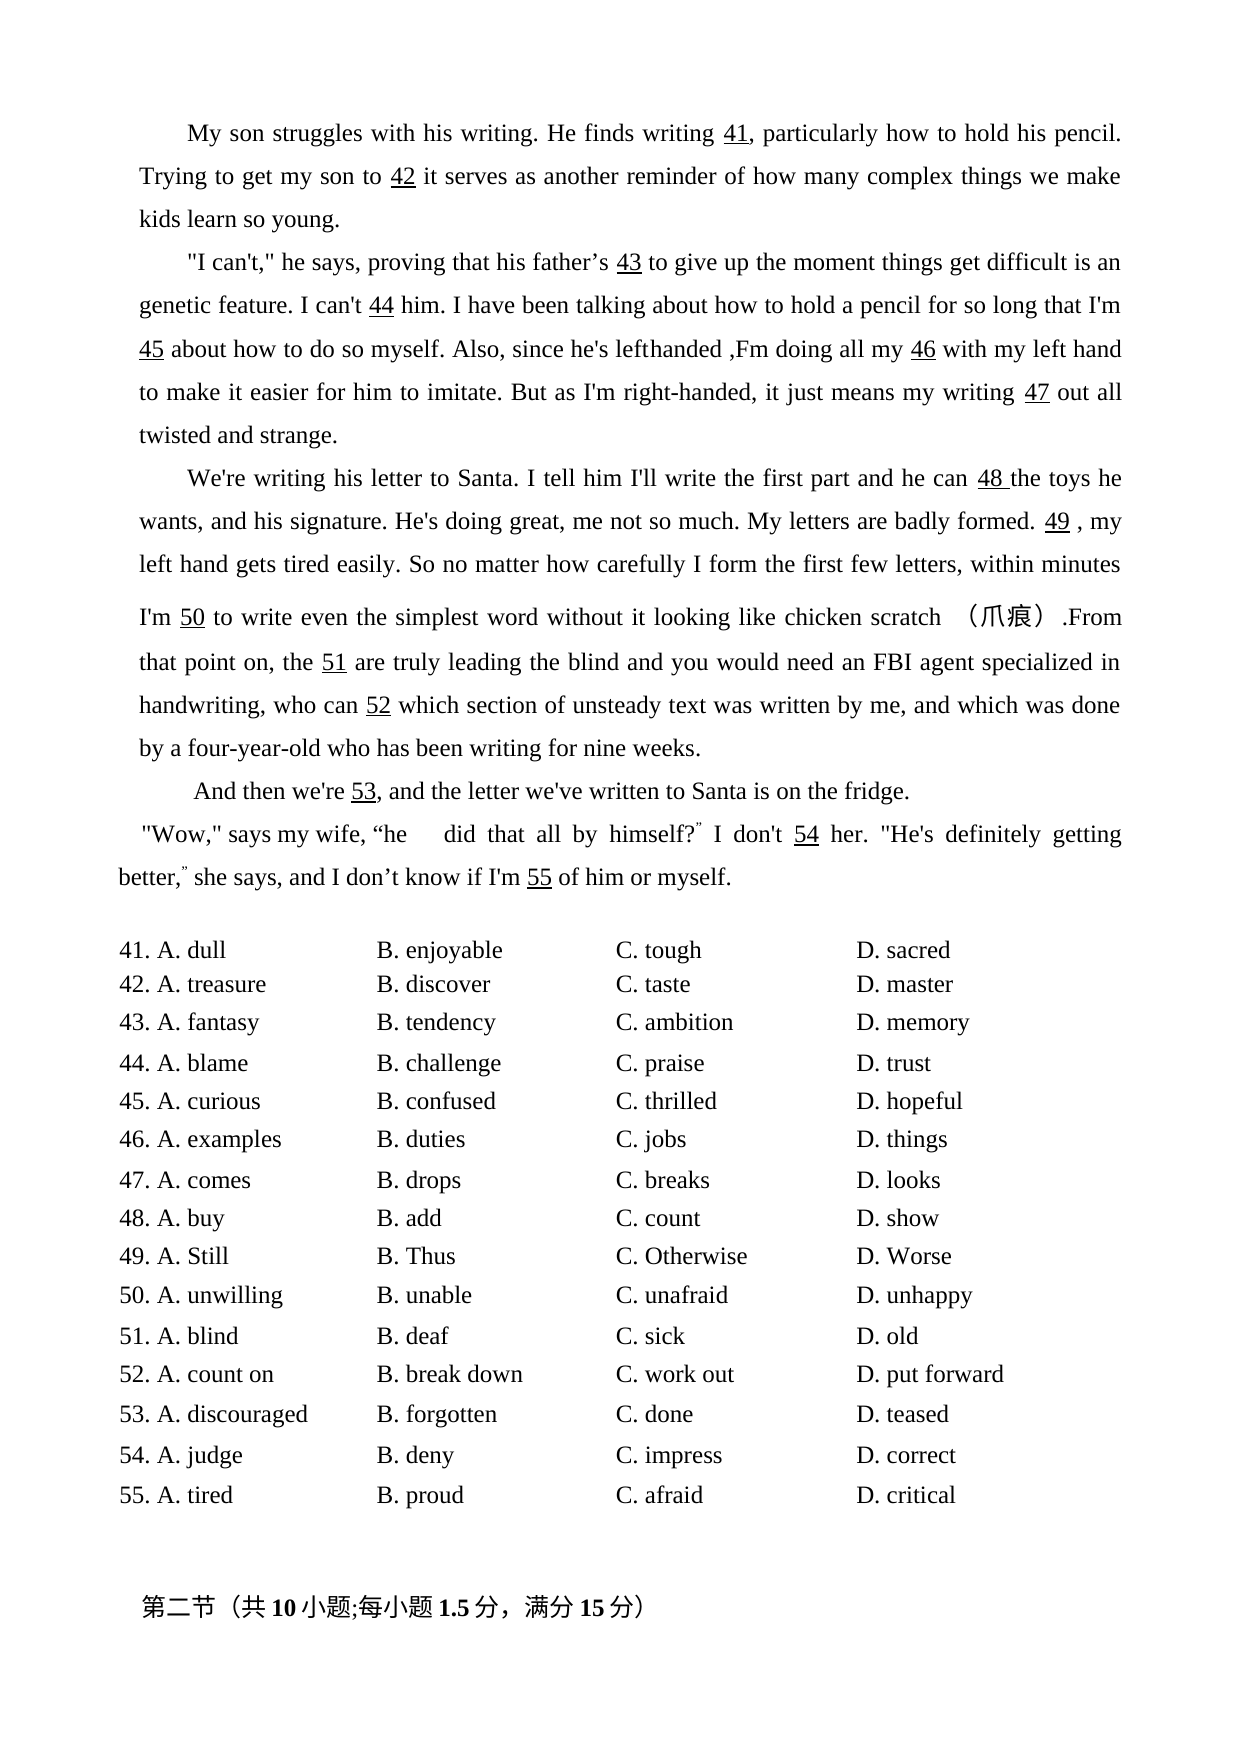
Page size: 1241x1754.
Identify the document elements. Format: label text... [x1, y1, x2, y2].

table_cell C. thrilled [581, 1086, 813, 1124]
table_header B. enjoyable [353, 935, 581, 969]
table_cell C. jobs [581, 1124, 813, 1165]
table_cell B. forgotten [353, 1399, 581, 1440]
text "Wow," says my wife, “he did that all by himself?” I don't 54 her. "He's definitely getting better,” she says, and I don’t know if I'm 55 of him or myself. [118, 819, 1122, 891]
table_cell C. Otherwise [581, 1241, 813, 1280]
table_header C. tough [581, 935, 813, 969]
table_cell B. break down [353, 1359, 581, 1399]
table_cell C. done [581, 1399, 813, 1440]
table_cell B. duties [353, 1124, 581, 1165]
table_cell 46. A. examples [118, 1124, 352, 1165]
table_cell D. show [813, 1203, 1028, 1241]
table_cell B. tendency [353, 1006, 581, 1048]
table_cell D. Worse [813, 1241, 1028, 1280]
table_header D. sacred [813, 935, 1028, 969]
table_cell 43. A. fantasy [118, 1006, 352, 1048]
text We're writing his letter to Santa. I tell him I'll write the first part and he can 48 the toys he wants, and his signature. He's doing great, me not so much. My letters are badly formed. 49 , my left hand gets tired easily. So no matter how carefully I form the first few letters, within minutes I'm 50 to write even the simplest word without it looking like chicken scratch （爪痕）.From that point on, the 51 are truly leading the blind and you would need an FBI agent specialized in handwriting, who can 52 which section of unsteady text was written by me, and which was done by a four-year-old who has been writing for nine weeks. [139, 463, 1122, 762]
table_cell D. unhappy [813, 1280, 1028, 1321]
table_cell 42. A. treasure [118, 970, 352, 1006]
table_cell 53. A. discouraged [118, 1399, 352, 1440]
table_cell B. deaf [353, 1321, 581, 1359]
text 第二节（共10小题;每小题1.5分，满分15分） [118, 1588, 1122, 1624]
table_cell C. taste [581, 970, 813, 1006]
table_cell 51. A. blind [118, 1321, 352, 1359]
text "I can't," he says, proving that his father’s 43 to give up the moment things get difficult is an genetic feature. I can't 44 him. I have been talking about how to hold a pencil for so long that I'm 45 about how to do so myself. Also, since he's lefthanded ,Fm doing all my 46 with my left hand to make it easier for him to imitate. But as I'm right-handed, it just means my writing 47 out all twisted and strange. [139, 247, 1122, 449]
table_cell C. ambition [581, 1006, 813, 1048]
table_cell D. correct [813, 1440, 1028, 1480]
text And then we're 53, and the letter we've written to Santa is on the fridge. [118, 776, 1122, 805]
table_cell B. deny [353, 1440, 581, 1480]
table_cell D. trust [813, 1048, 1028, 1086]
table_cell C. count [581, 1203, 813, 1241]
table_cell 49. A. Still [118, 1241, 352, 1280]
table_cell B. confused [353, 1086, 581, 1124]
table_header 41. A. dull [118, 935, 352, 969]
table_cell 47. A. comes [118, 1165, 352, 1203]
table_cell D. old [813, 1321, 1028, 1359]
table_cell C. breaks [581, 1165, 813, 1203]
table_cell B. drops [353, 1165, 581, 1203]
table_cell D. critical [813, 1480, 1028, 1516]
table_cell 50. A. unwilling [118, 1280, 352, 1321]
table_cell 52. A. count on [118, 1359, 352, 1399]
table_cell D. memory [813, 1006, 1028, 1048]
table_cell B. discover [353, 970, 581, 1006]
table_cell C. work out [581, 1359, 813, 1399]
table_cell D. hopeful [813, 1086, 1028, 1124]
table_cell B. add [353, 1203, 581, 1241]
table_cell D. master [813, 970, 1028, 1006]
table_cell C. praise [581, 1048, 813, 1086]
table_cell D. things [813, 1124, 1028, 1165]
table_cell B. challenge [353, 1048, 581, 1086]
table_cell D. put forward [813, 1359, 1028, 1399]
table_cell C. sick [581, 1321, 813, 1359]
table_cell C. unafraid [581, 1280, 813, 1321]
table_cell D. looks [813, 1165, 1028, 1203]
text My son struggles with his writing. He finds writing 41, particularly how to hold his pencil. Trying to get my son to 42 it serves as another reminder of how many complex things we make kids learn so young. [139, 118, 1122, 233]
table_cell C. impress [581, 1440, 813, 1480]
table_cell 55. A. tired [118, 1480, 352, 1516]
table_cell B. unable [353, 1280, 581, 1321]
table_cell B. proud [353, 1480, 581, 1516]
table_cell 48. A. buy [118, 1203, 352, 1241]
table_cell C. afraid [581, 1480, 813, 1516]
table_cell D. teased [813, 1399, 1028, 1440]
table_cell 54. A. judge [118, 1440, 352, 1480]
table_cell 45. A. curious [118, 1086, 352, 1124]
table_cell 44. A. blame [118, 1048, 352, 1086]
table_cell B. Thus [353, 1241, 581, 1280]
